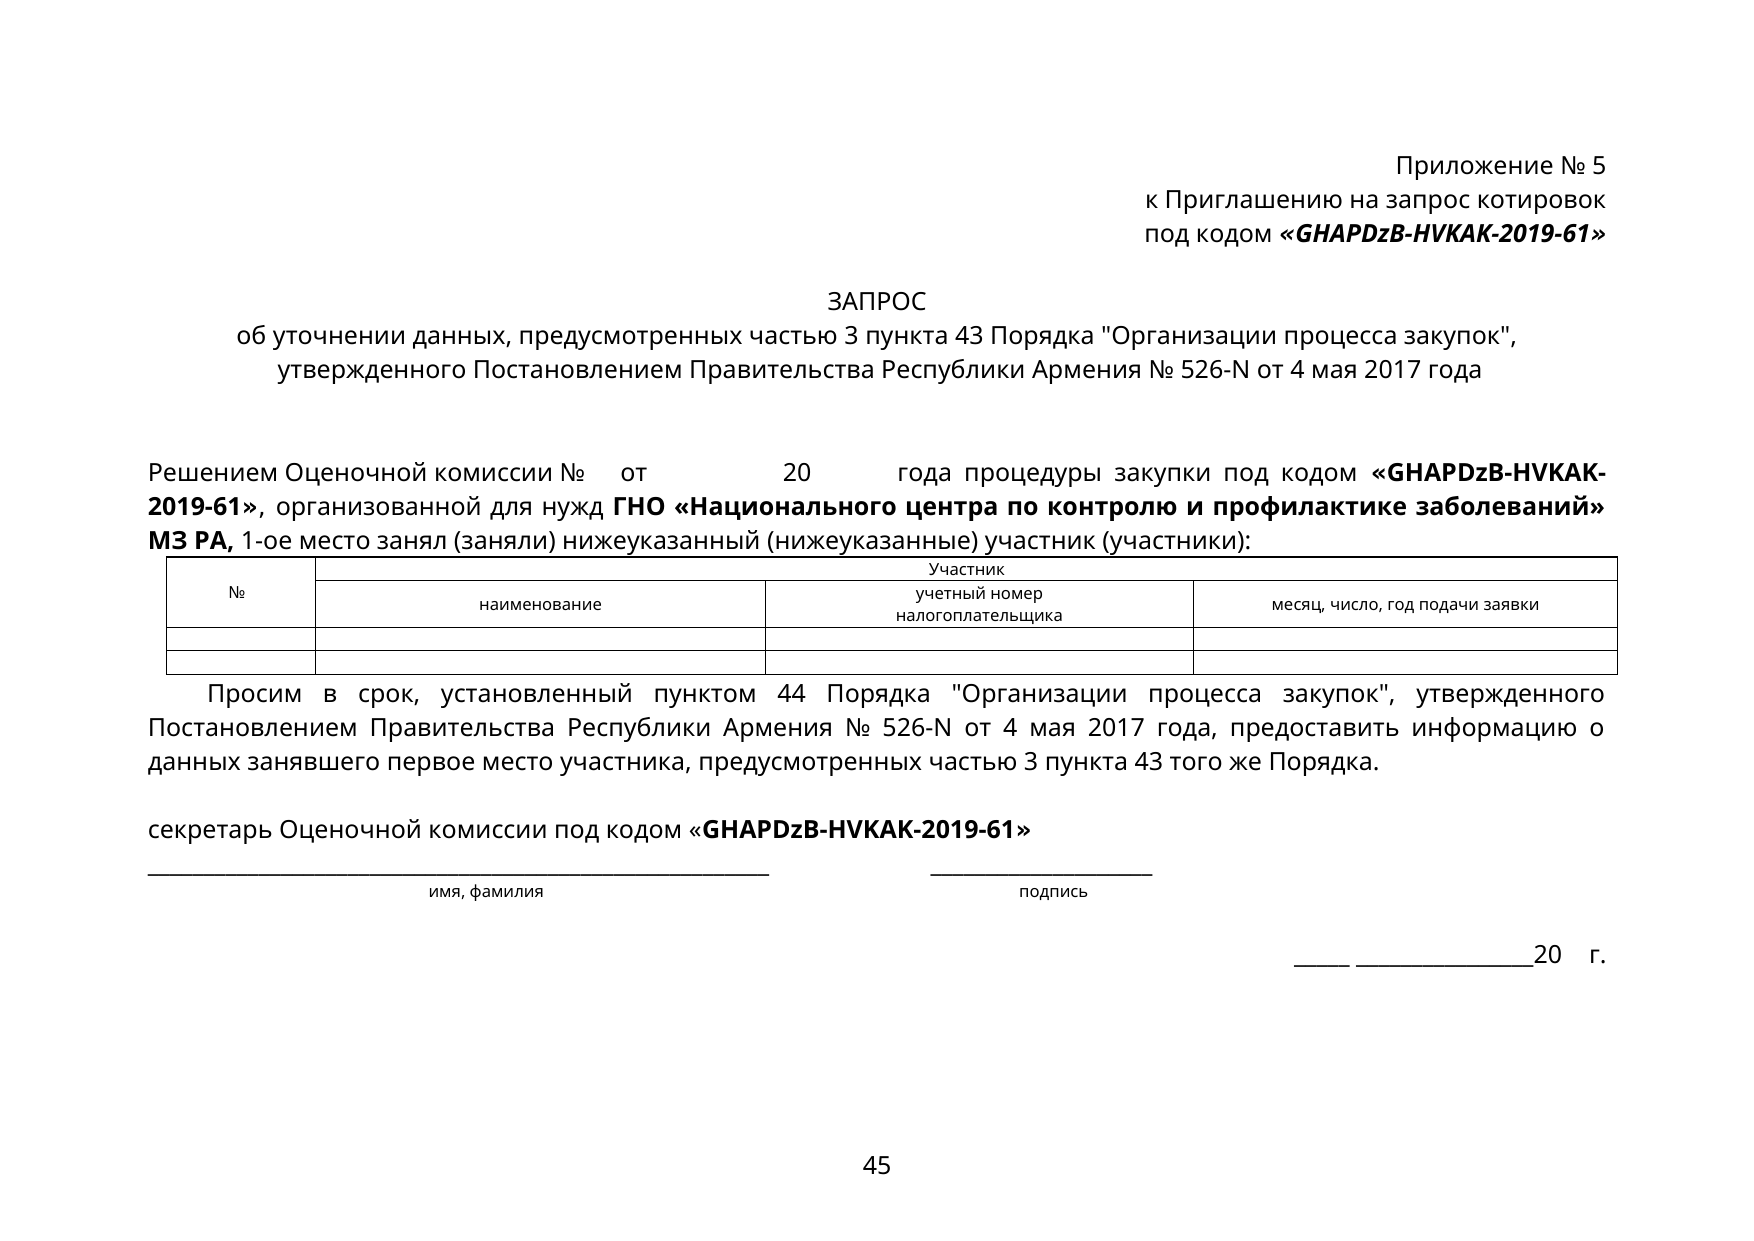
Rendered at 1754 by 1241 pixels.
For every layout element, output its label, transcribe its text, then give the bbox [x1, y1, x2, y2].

text Приложение № 5 [148, 148, 1606, 182]
text об уточнении данных, предусмотренных частью 3 пункта 43 Порядка "Организации процесса закупок", утвержденного Постановлением Правительства Республики Армения № 526-N от 4 мая 2017 года [148, 318, 1606, 386]
table_cell [766, 651, 1193, 674]
table_cell [316, 651, 765, 674]
table_header Участник [316, 558, 1617, 580]
text Просим в срок, установленный пунктом 44 Порядка "Организации процесса закупок", утвержденного Постановлением Правительства Республики Армения № 526-N от 4 мая 2017 года, предоставить информацию о данных занявшего первое место участника, предусмотренных частью 3 пункта 43 того же Порядка. [148, 675, 1606, 777]
text секретарь Оценочной комиссии под кодом «GHAPDzB-HVKAK-2019-61» [148, 811, 1606, 846]
table_cell [766, 628, 1193, 650]
text имя, фамилия подпись [428, 879, 1606, 902]
table_cell [167, 628, 315, 650]
table_cell месяц, число, год подачи заявки [1194, 581, 1617, 627]
table_cell наименование [316, 581, 765, 627]
text ________________________________________________________ ____________________ [148, 846, 1606, 879]
table_cell [316, 628, 765, 650]
table_cell [167, 651, 315, 674]
text _____ ________________20 г. [148, 936, 1606, 970]
text Решением Оценочной комиссии № от 20 года процедуры закупки под кодом «GHAPDzB-HVKAK-2019-61», организованной для нужд ГНО «Национального центра по контролю и профилактике заболеваний» МЗ РА, 1-ое место занял (заняли) нижеуказанный (нижеуказанные) участник (участники): [148, 454, 1606, 556]
table_cell [1194, 651, 1617, 674]
table_cell учетный номер налогоплательщика [766, 581, 1193, 627]
text к Приглашению на запрос котировок под кодом «GHAPDzB-HVKAK-2019-61» [148, 182, 1606, 250]
text ЗАПРОС [148, 284, 1606, 318]
table_cell [1194, 628, 1617, 650]
table_header № [167, 558, 315, 627]
